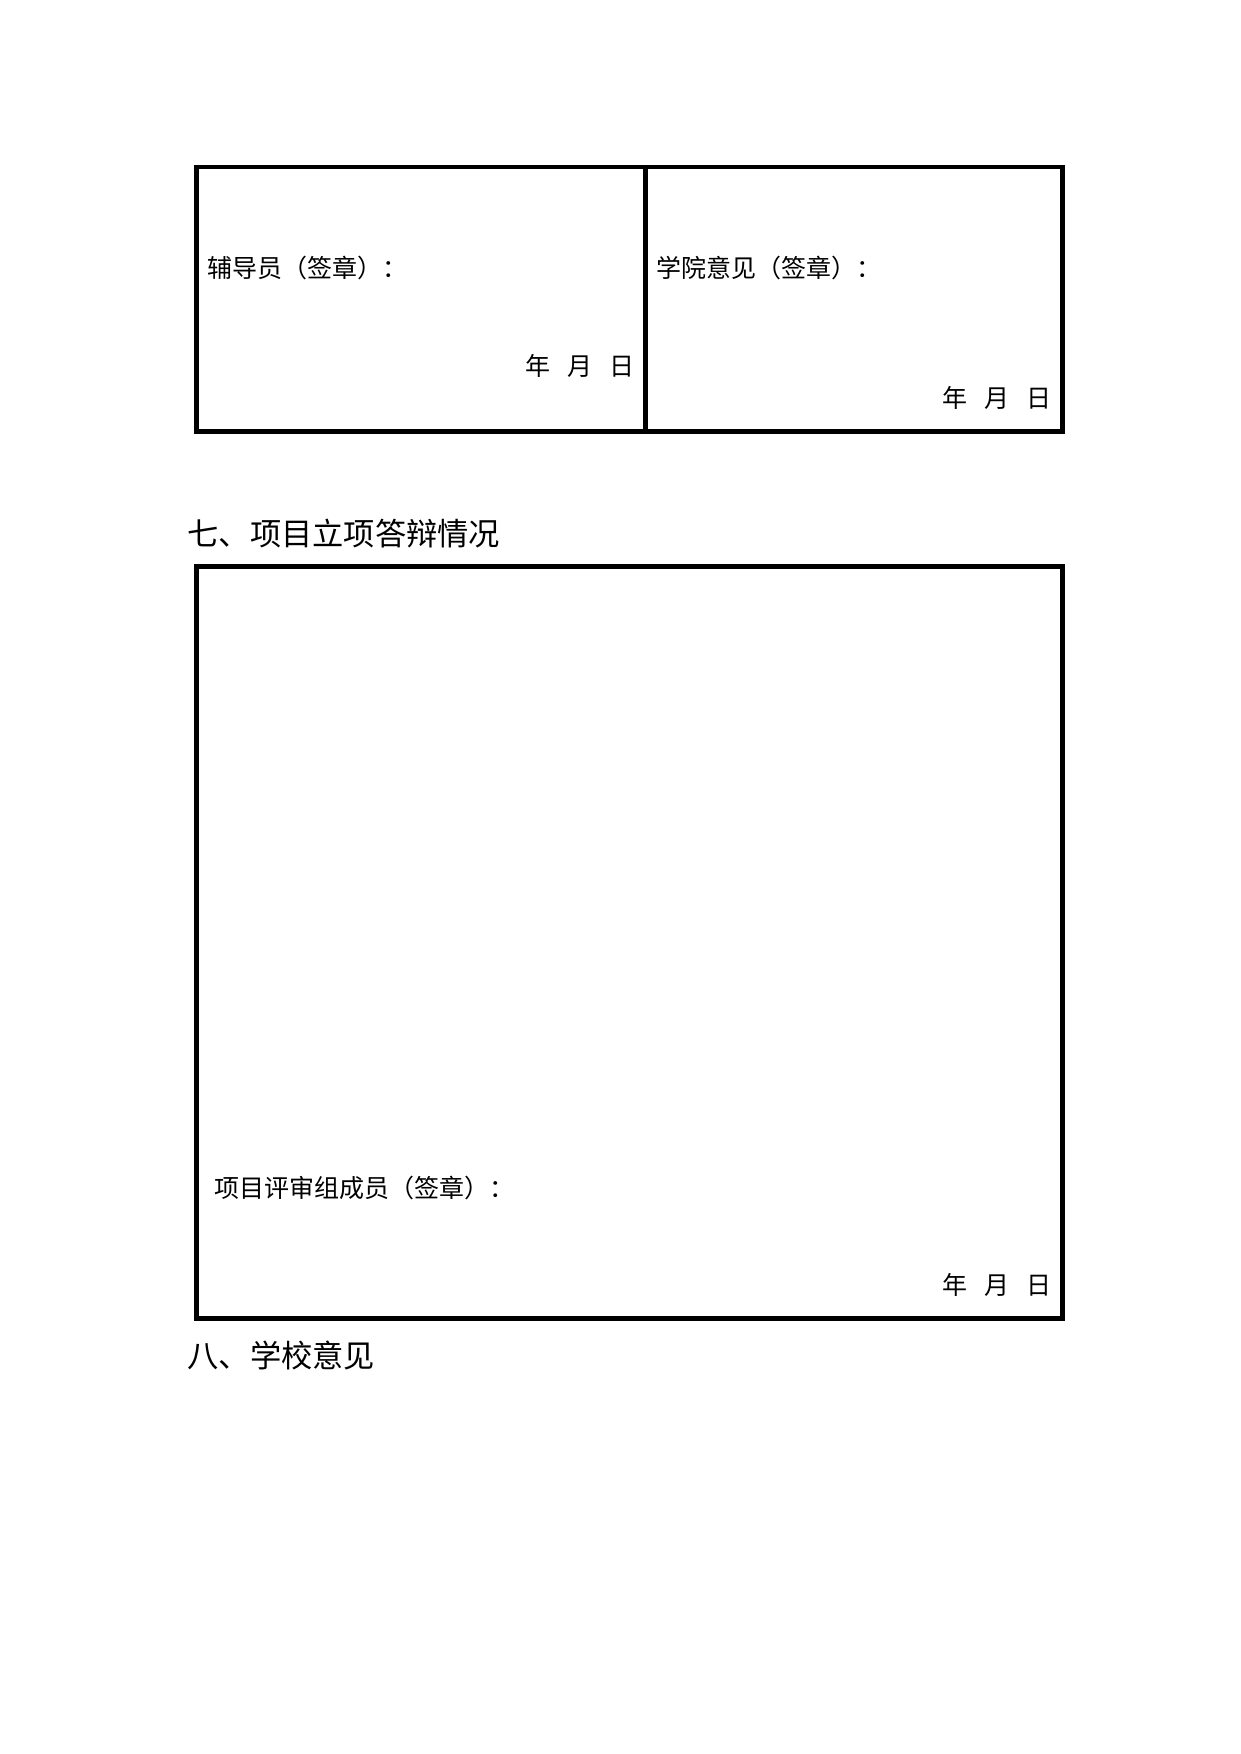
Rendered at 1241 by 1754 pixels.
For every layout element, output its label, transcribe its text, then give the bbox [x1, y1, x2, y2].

table_header 学院意见（签章）： 年 月 日 [648, 169, 1060, 429]
text 八、学校意见 [187, 1321, 1053, 1386]
table_header 项目评审组成员（签章）： 年 月 日 [199, 569, 1060, 1316]
table_header 辅导员（签章）： 年 月 日 [199, 169, 643, 429]
text 七、项目立项答辩情况 [187, 499, 1053, 564]
